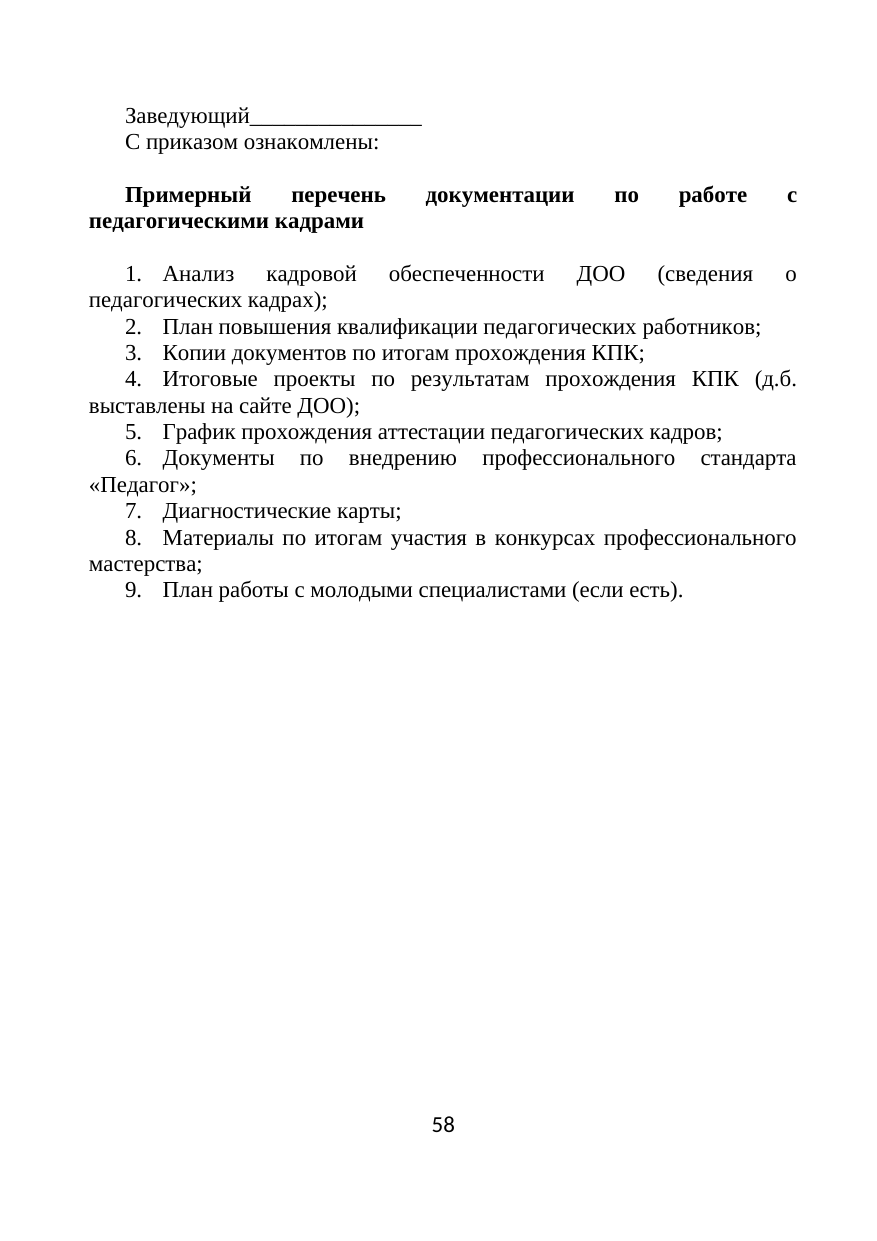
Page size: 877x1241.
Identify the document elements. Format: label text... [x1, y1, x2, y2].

list Анализ кадровой обеспеченности ДОО (сведения о педагогических кадрах); [89, 260, 797, 313]
list План повышения квалификации педагогических работников; [89, 313, 797, 339]
list Материалы по итогам участия в конкурсах профессионального мастерства; [89, 523, 797, 576]
text С приказом ознакомлены: [89, 128, 797, 154]
list Итоговые проекты по результатам прохождения КПК (д.б. выставлены на сайте ДОО); [89, 365, 797, 418]
list Копии документов по итогам прохождения КПК; [89, 339, 797, 365]
list График прохождения аттестации педагогических кадров; [89, 418, 797, 444]
list Документы по внедрению профессионального стандарта «Педагог»; [89, 444, 797, 497]
text Заведующий_______________ [89, 102, 797, 128]
list Диагностические карты; [89, 497, 797, 523]
text Примерный перечень документации по работе с педагогическими кадрами [89, 181, 797, 234]
list План работы с молодыми специалистами (если есть). [89, 576, 797, 603]
